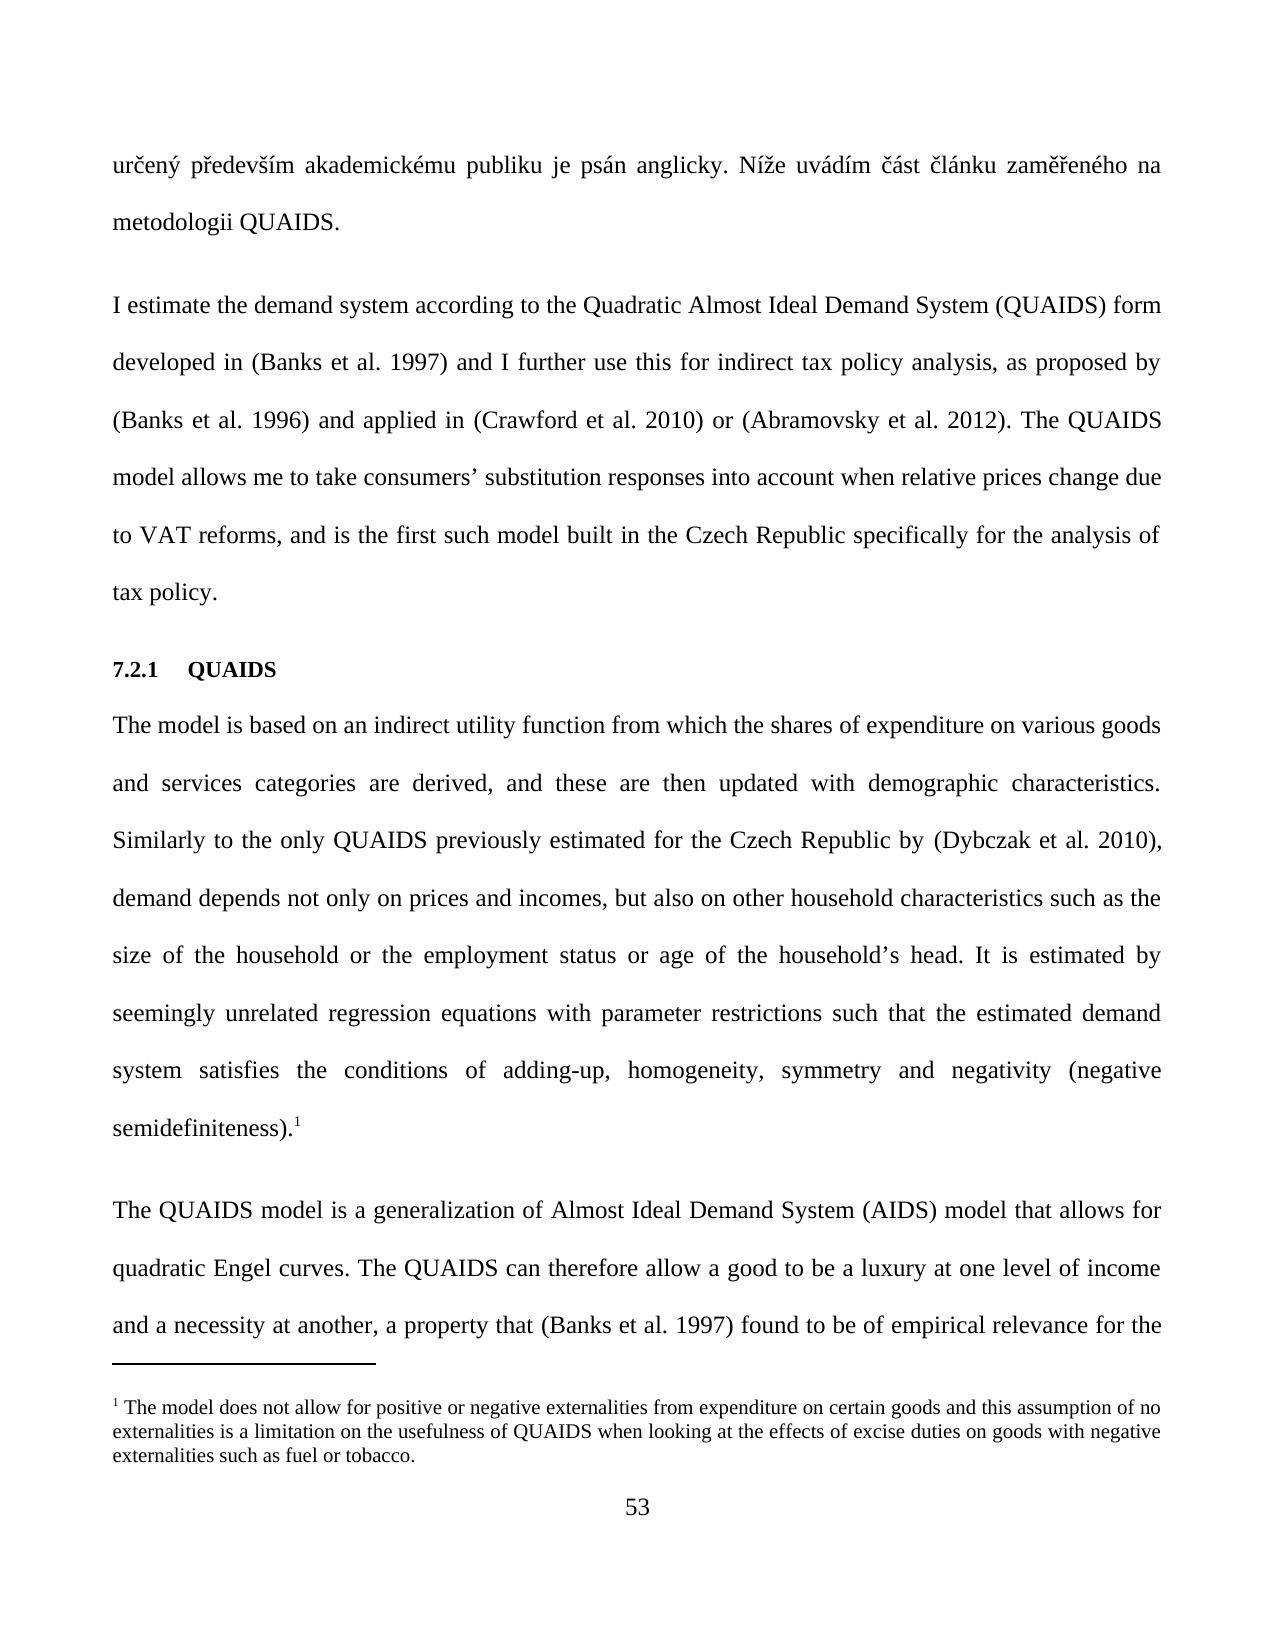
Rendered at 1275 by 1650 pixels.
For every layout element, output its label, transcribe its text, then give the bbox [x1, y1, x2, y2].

text The model is based on an indirect utility function from which the shares of expenditure on various goods and services categories are derived, and these are then updated with demographic characteristics. Similarly to the only QUAIDS previously estimated for the Czech Republic by (Dybczak et al. 2010), demand depends not only on prices and incomes, but also on other household characteristics such as the size of the household or the employment status or age of the household’s head. It is estimated by seemingly unrelated regression equations with parameter restrictions such that the estimated demand system satisfies the conditions of adding-up, homogeneity, symmetry and negativity (negative semidefiniteness). [112, 711, 1162, 1142]
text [112, 1196, 1162, 1339]
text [112, 150, 1162, 236]
text I estimate the demand system according to the Quadratic Almost Ideal Demand System (QUAIDS) form developed in (Banks et al. 1997) and I further use this for indirect tax policy analysis, as proposed by (Banks et al. 1996) and applied in (Crawford et al. 2010) or (Abramovsky et al. 2012). The QUAIDS model allows me to take consumers’ substitution responses into account when relative prices change due to VAT reforms, and is the first such model built in the Czech Republic specifically for the analysis of tax policy. [112, 290, 1162, 606]
subtitle QUAIDS [112, 656, 1162, 682]
